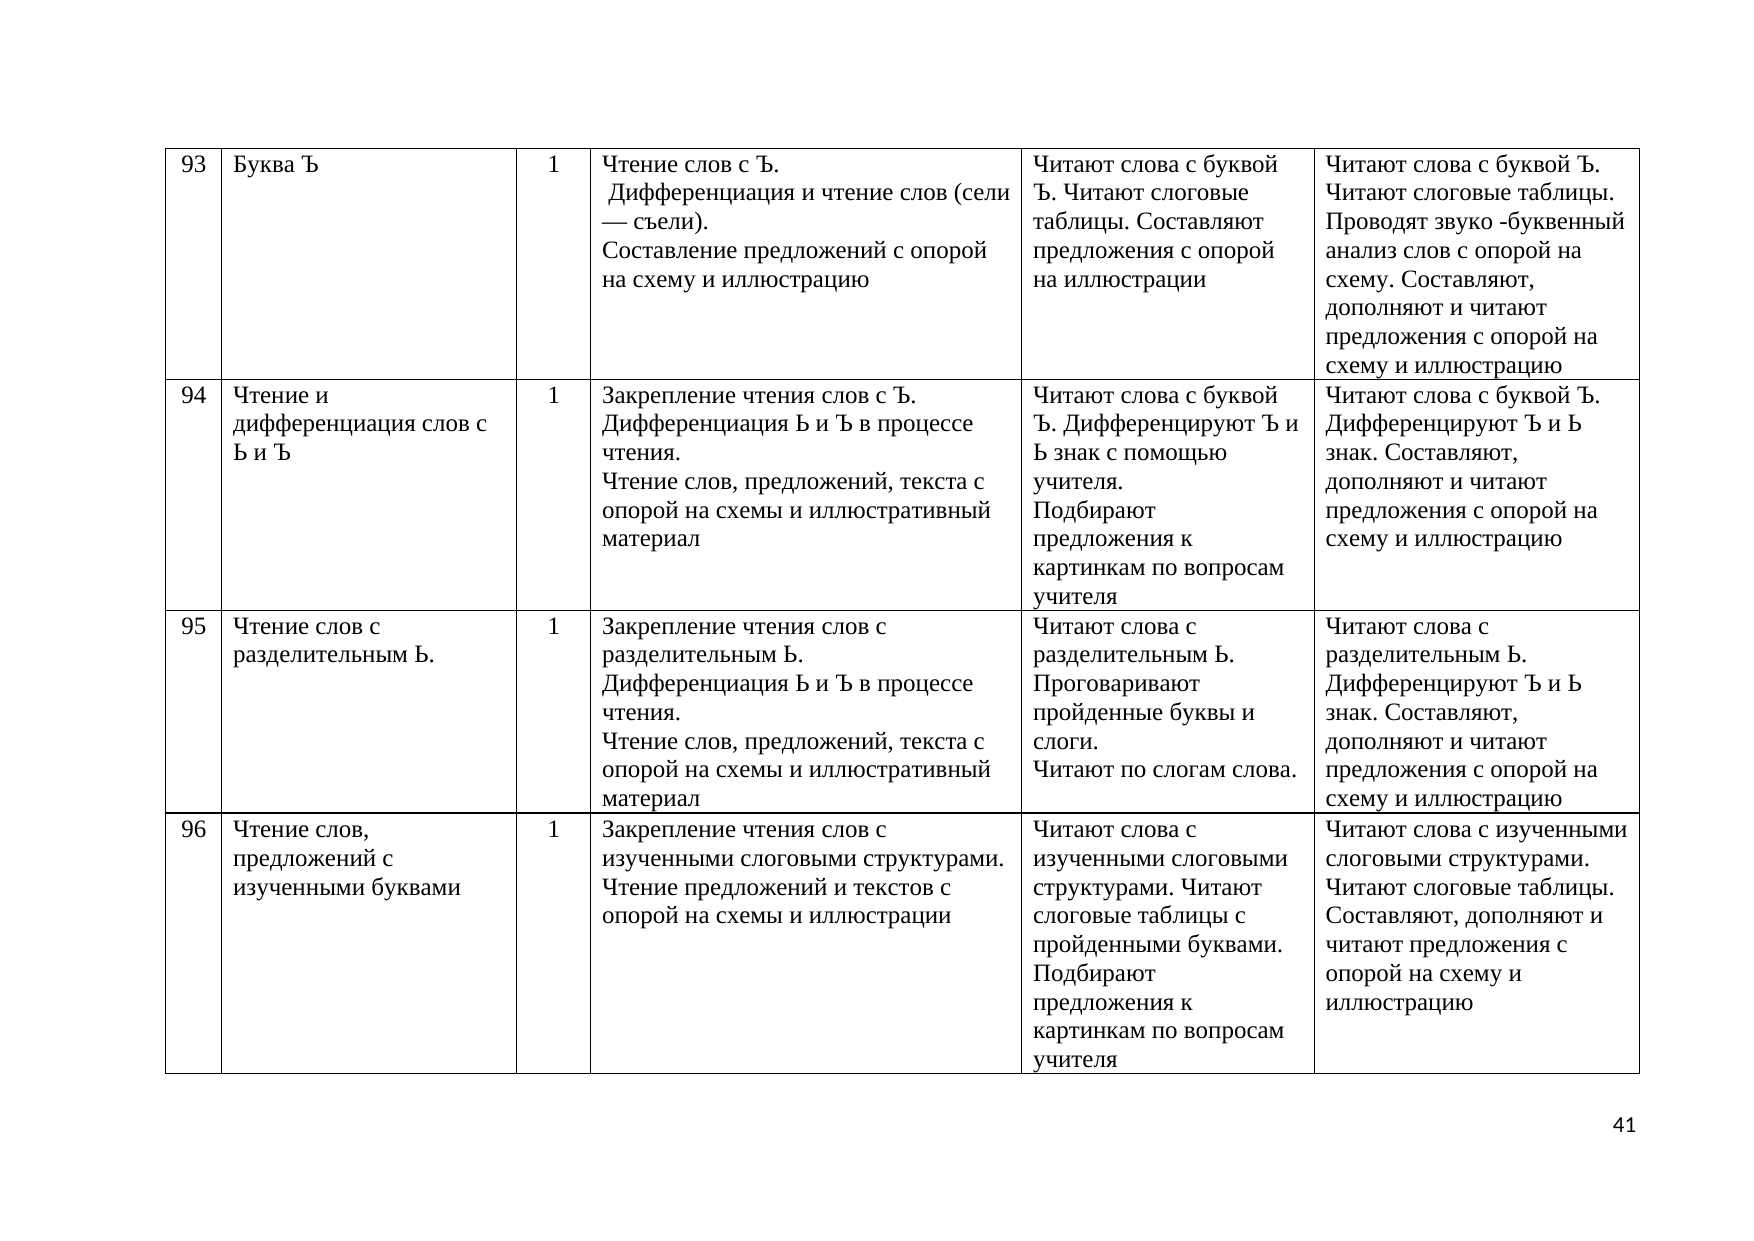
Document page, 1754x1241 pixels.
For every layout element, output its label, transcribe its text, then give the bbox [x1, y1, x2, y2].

table_header 93 [166, 149, 221, 379]
table_header Буква Ъ [222, 149, 516, 379]
table_cell 1 [517, 611, 590, 812]
table_header Чтение слов с Ъ. Дифференциация и чтение слов (сели — съели). Составление предложений с опорой на схему и иллюстрацию [591, 149, 1021, 379]
table_cell Закрепление чтения слов с разделительным Ь. Дифференциация Ь и Ъ в процессе чтения. Чтение слов, предложений, текста с опорой на схемы и иллюстративный материал [591, 611, 1021, 812]
table_cell Чтение слов с разделительным Ь. [222, 611, 516, 812]
table_header Читают слова с буквой Ъ. Читают слоговые таблицы. Составляют предложения с опорой на иллюстрации [1022, 149, 1314, 379]
table_header Читают слова с изученными слоговыми структурами. Читают слоговые таблицы с пройденными буквами. Подбирают предложения к картинкам по вопросам учителя [1022, 814, 1314, 1073]
table_header Закрепление чтения слов с изученными слоговыми структурами. Чтение предложений и текстов с опорой на схемы и иллюстрации [591, 814, 1021, 1073]
table_cell Читают слова с буквой Ъ. Дифференцируют Ъ и Ь знак с помощью учителя. Подбирают предложения к картинкам по вопросам учителя [1022, 380, 1314, 610]
table_header 1 [517, 814, 590, 1073]
table_header 96 [166, 814, 221, 1073]
table_header 1 [517, 149, 590, 379]
table_cell 95 [166, 611, 221, 812]
table_cell Чтение и дифференциация слов с Ь и Ъ [222, 380, 516, 610]
table_cell Читают слова с разделительным Ь. Проговаривают пройденные буквы и слоги. Читают по слогам слова. [1022, 611, 1314, 812]
table_cell 94 [166, 380, 221, 610]
table_header Чтение слов, предложений с изученными буквами [222, 814, 516, 1073]
table_cell 1 [517, 380, 590, 610]
table_header Читают слова с изученными слоговыми структурами. Читают слоговые таблицы. Составляют, дополняют и читают предложения с опорой на схему и иллюстрацию [1315, 814, 1639, 1073]
table_cell Закрепление чтения слов с Ъ. Дифференциация Ь и Ъ в процессе чтения. Чтение слов, предложений, текста с опорой на схемы и иллюстративный материал [591, 380, 1021, 610]
table_header Читают слова с буквой Ъ. Читают слоговые таблицы. Проводят звуко -буквенный анализ слов с опорой на схему. Составляют, дополняют и читают предложения с опорой на схему и иллюстрацию [1315, 149, 1639, 379]
table_cell Читают слова с буквой Ъ. Дифференцируют Ъ и Ь знак. Составляют, дополняют и читают предложения с опорой на схему и иллюстрацию [1315, 380, 1639, 610]
table_cell Читают слова с разделительным Ь. Дифференцируют Ъ и Ь знак. Составляют, дополняют и читают предложения с опорой на схему и иллюстрацию [1315, 611, 1639, 812]
